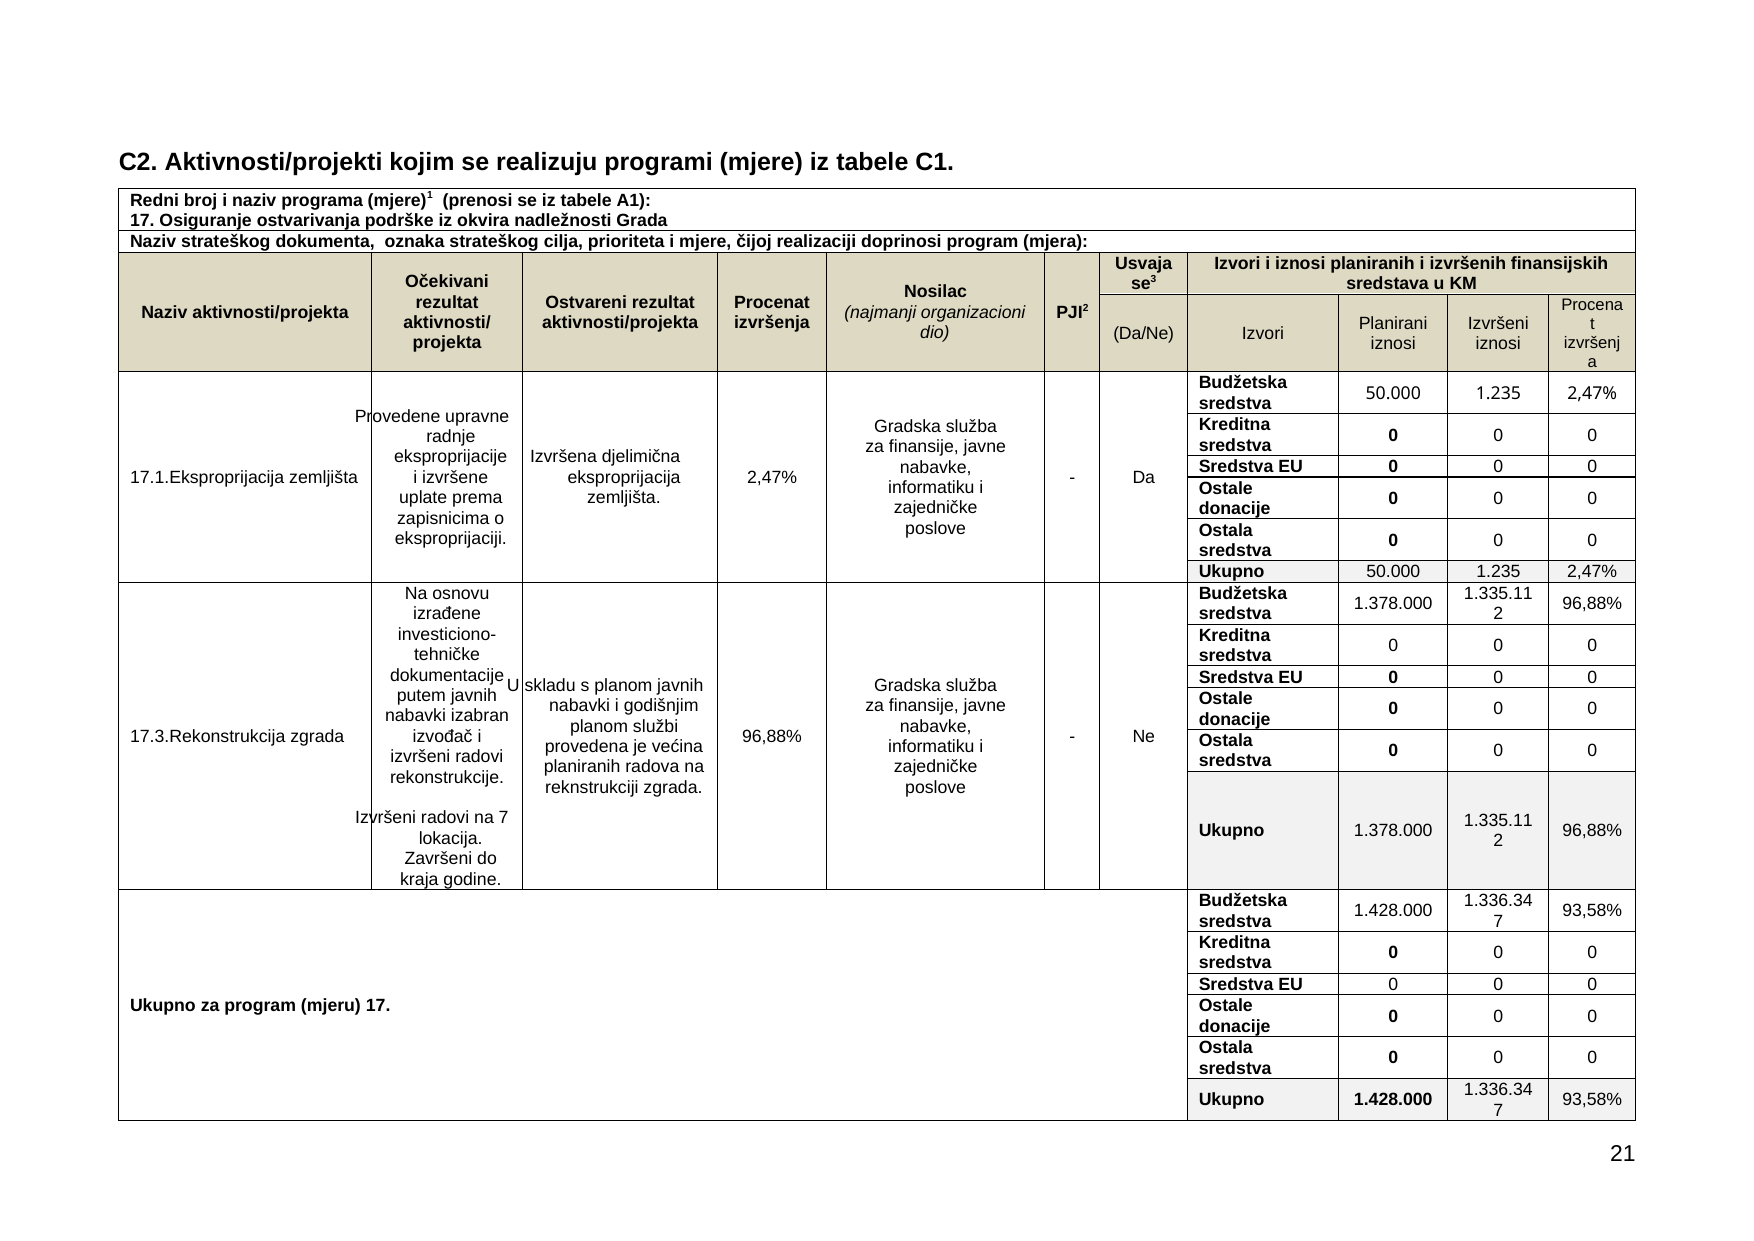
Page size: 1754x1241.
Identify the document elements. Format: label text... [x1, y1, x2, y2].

table_cell 1.335.112 [1448, 772, 1548, 889]
table_cell 0 [1549, 666, 1635, 687]
table_header Redni broj i naziv programa (mjere)1 (prenosi se iz tabele A1): 17. Osiguranje ostvarivanja podrške iz okvira nadležnosti Grada [119, 189, 1635, 230]
table_cell 96,88% [1549, 583, 1635, 623]
table_cell Kreditna sredstva [1188, 625, 1338, 665]
table_cell 0 [1339, 688, 1447, 729]
table_cell 0 [1339, 730, 1447, 771]
table_cell 17.1.Eksproprijacija zemljišta [119, 372, 371, 582]
table_cell 1.335.112 [1448, 583, 1548, 623]
table_cell 1.336.347 [1448, 1079, 1548, 1120]
table_cell Budžetska sredstva [1188, 372, 1338, 413]
table_cell Ostala sredstva [1188, 519, 1338, 560]
table_cell Ukupno [1188, 561, 1338, 582]
table_cell Procenat izvršenja [1549, 295, 1635, 371]
table_cell 0 [1448, 519, 1548, 560]
table_cell 1.235 [1448, 561, 1548, 582]
table_cell - [1045, 372, 1099, 582]
table_cell Gradska služba za finansije, javne nabavke, informatiku i zajedničke poslove [827, 583, 1044, 889]
table_cell 2,47% [1549, 561, 1635, 582]
table_cell 0 [1549, 519, 1635, 560]
table_cell Ostala sredstva [1188, 1037, 1338, 1078]
table_cell 0 [1549, 414, 1635, 455]
table_cell Ukupno [1188, 1079, 1338, 1120]
table_cell 0 [1448, 995, 1548, 1036]
table_cell 0 [1549, 974, 1635, 994]
table_cell Ukupno za program (mjeru) 17. [119, 890, 1187, 1120]
table_cell Budžetska sredstva [1188, 583, 1338, 623]
table_cell Sredstva EU [1188, 666, 1338, 687]
table_cell 0 [1448, 456, 1548, 476]
table_cell 0 [1339, 932, 1447, 973]
table_cell U skladu s planom javnih nabavki i godišnjim planom službi provedena je većina planiranih radova na reknstrukciji zgrada. [523, 583, 717, 889]
table_cell 0 [1448, 478, 1548, 518]
table_cell 0 [1448, 414, 1548, 455]
table_cell 1.428.000 [1339, 1079, 1447, 1120]
table_cell 17.3.Rekonstrukcija zgrada [119, 583, 371, 889]
table_cell Ukupno [1188, 772, 1338, 889]
table_cell 0 [1549, 456, 1635, 476]
table_cell 50.000 [1339, 372, 1447, 413]
table_cell 0 [1448, 974, 1548, 994]
table_cell Izvori [1188, 295, 1338, 371]
text C2. Aktivnosti/projekti kojim se realizuju programi (mjere) iz tabele C1. [118, 147, 1635, 176]
table_cell Sredstva EU [1188, 456, 1338, 476]
table_cell 0 [1549, 625, 1635, 665]
table_cell Izvršeni iznosi [1448, 295, 1548, 371]
table_cell 2,47% [1549, 372, 1635, 413]
table_cell PJI2 [1045, 253, 1099, 371]
table_cell Ostale donacije [1188, 688, 1338, 729]
table_cell 0 [1549, 995, 1635, 1036]
table_cell Budžetska sredstva [1188, 890, 1338, 931]
table_cell Na osnovu izrađene investiciono-tehničke dokumentacije putem javnih nabavki izabran izvođač i izvršeni radovi rekonstrukcije. Izvršeni radovi na 7 lokacija. Završeni do kraja godine. [372, 583, 522, 889]
table_cell Kreditna sredstva [1188, 414, 1338, 455]
table_cell 0 [1448, 688, 1548, 729]
table_cell 0 [1448, 666, 1548, 687]
table_cell Ostvareni rezultat aktivnosti/projekta [523, 253, 717, 371]
table_cell Sredstva EU [1188, 974, 1338, 994]
table_cell Nosilac (najmanji organizacioni dio) [827, 253, 1044, 371]
table_cell Procenat izvršenja [718, 253, 826, 371]
table_cell 0 [1339, 478, 1447, 518]
table_cell 0 [1339, 519, 1447, 560]
table_cell 0 [1549, 478, 1635, 518]
table_cell 0 [1549, 688, 1635, 729]
table_cell 1.378.000 [1339, 772, 1447, 889]
table_cell 1.336.347 [1448, 890, 1548, 931]
table_cell Gradska služba za finansije, javne nabavke, informatiku i zajedničke poslove [827, 372, 1044, 582]
table_cell (Da/Ne) [1100, 295, 1187, 371]
table_cell 0 [1339, 974, 1447, 994]
table_cell 50.000 [1339, 561, 1447, 582]
table_cell 0 [1339, 625, 1447, 665]
table_cell Da [1100, 372, 1187, 582]
table_cell 0 [1339, 1037, 1447, 1078]
table_cell Provedene upravne radnje eksproprijacije i izvršene uplate prema zapisnicima o eksproprijaciji. [372, 372, 522, 582]
table_cell 0 [1339, 995, 1447, 1036]
table_cell 1.235 [1448, 372, 1548, 413]
table_cell Ostale donacije [1188, 478, 1338, 518]
table_cell Naziv aktivnosti/projekta [119, 253, 371, 371]
table_cell 0 [1448, 730, 1548, 771]
table_cell Naziv strateškog dokumenta, oznaka strateškog cilja, prioriteta i mjere, čijoj realizaciji doprinosi program (mjera): [119, 231, 1635, 252]
table_cell 2,47% [718, 372, 826, 582]
table_cell Planirani iznosi [1339, 295, 1447, 371]
table_cell Izvršena djelimična eksproprijacija zemljišta. [523, 372, 717, 582]
table_cell 96,88% [718, 583, 826, 889]
table_cell 0 [1339, 456, 1447, 476]
table_cell 1.378.000 [1339, 583, 1447, 623]
table_cell Usvaja se3 [1100, 253, 1187, 293]
table_cell Kreditna sredstva [1188, 932, 1338, 973]
table_cell 0 [1549, 730, 1635, 771]
table_cell 0 [1448, 1037, 1548, 1078]
table_cell - [1045, 583, 1099, 889]
table_cell Izvori i iznosi planiranih i izvršenih finansijskih sredstava u KM [1188, 253, 1635, 293]
table_cell 0 [1549, 1037, 1635, 1078]
table_cell 0 [1549, 932, 1635, 973]
table_cell Ostale donacije [1188, 995, 1338, 1036]
table_cell 0 [1339, 414, 1447, 455]
table_cell 0 [1448, 625, 1548, 665]
table_cell 96,88% [1549, 772, 1635, 889]
table_cell 0 [1448, 932, 1548, 973]
table_cell Očekivani rezultat aktivnosti/ projekta [372, 253, 522, 371]
table_cell Ne [1100, 583, 1187, 889]
table_cell Ostala sredstva [1188, 730, 1338, 771]
table_cell 0 [1339, 666, 1447, 687]
table_cell 1.428.000 [1339, 890, 1447, 931]
table_cell 93,58% [1549, 890, 1635, 931]
table_cell 93,58% [1549, 1079, 1635, 1120]
